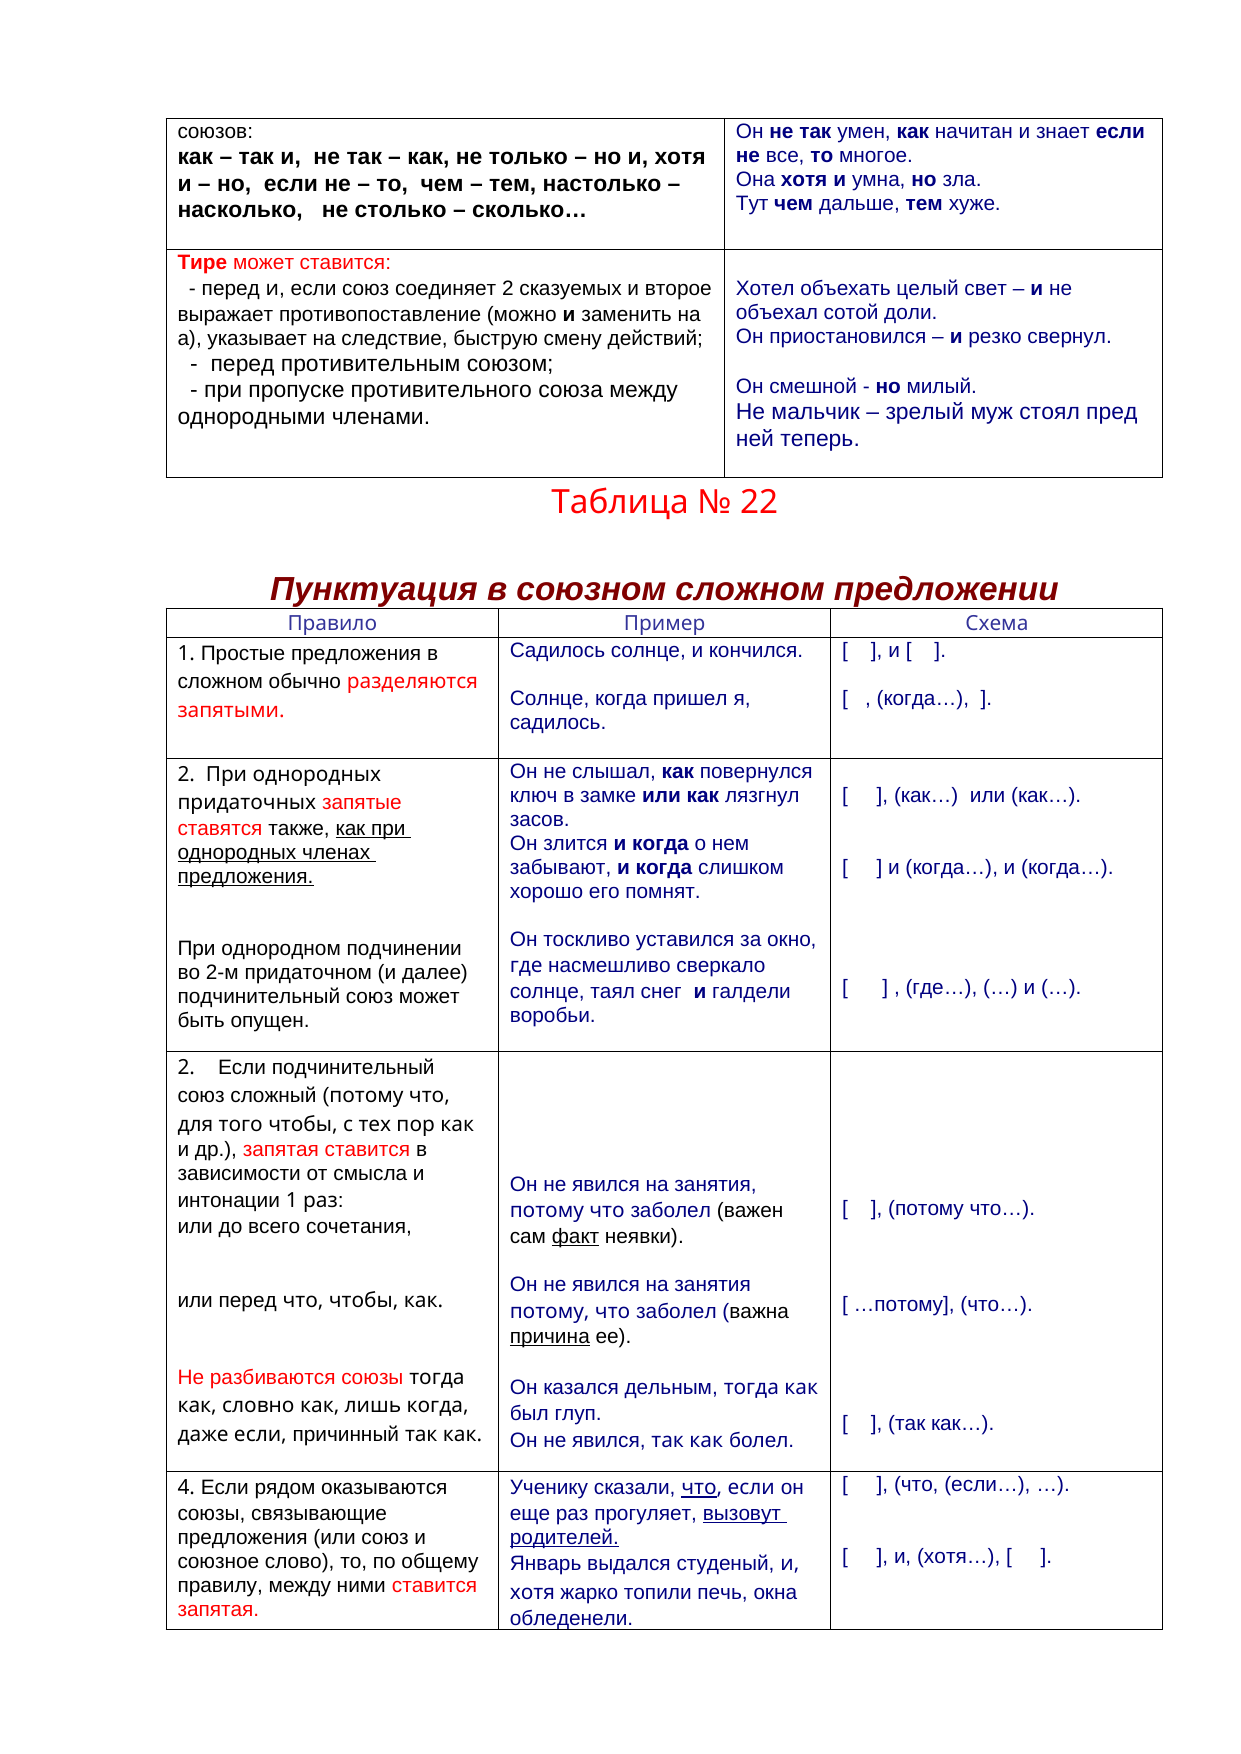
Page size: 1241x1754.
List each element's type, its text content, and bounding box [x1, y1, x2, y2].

table_cell [ ], (потому что…). [ …потому], (что…). [ ], (так как…). [831, 1052, 1162, 1471]
text Таблица № 22 [177, 478, 1152, 524]
text Пунктуация в союзном сложном предложении [177, 569, 1152, 607]
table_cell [167, 119, 724, 248]
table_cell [725, 119, 1162, 248]
table_header Пример [499, 609, 830, 637]
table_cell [167, 1472, 498, 1629]
table_cell 2. Если подчинительный союз сложный (потому что, для того чтобы, с тех пор как и др.), запятая ставится в зависимости от смысла и интонации 1 раз: или до всего сочетания, или перед что, чтобы, как. Не разбиваются союзы тогда как, словно как, лишь когда, даже если, причинный так как. [167, 1052, 498, 1471]
table_cell Хотел объехать целый свет – и не объехал сотой доли. Он приостановился – и резко свернул. Он смешной - но милый. Не мальчик – зрелый муж стоял пред ней теперь. [725, 250, 1162, 477]
table_header Схема [831, 609, 1162, 637]
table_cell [499, 1472, 830, 1629]
table_cell Тире может ставится: - перед и, если союз соединяет 2 сказуемых и второе выражает противопоставление (можно и заменить на а), указывает на следствие, быструю смену действий; - перед противительным союзом; - при пропуске противительного союза между однородными членами. [167, 250, 724, 477]
table_cell [ ], (как…) или (как…). [ ] и (когда…), и (когда…). [ ] , (где…), (…) и (…). [831, 759, 1162, 1051]
table_cell Садилось солнце, и кончился. Солнце, когда пришел я, садилось. [499, 638, 830, 758]
table_cell 1. Простые предложения в сложном обычно разделяются запятыми. [167, 638, 498, 758]
table_header Правило [167, 609, 498, 637]
table_cell Он не слышал, как повернулся ключ в замке или как лязгнул засов. Он злится и когда о нем забывают, и когда слишком хорошо его помнят. Он тоскливо уставился за окно, где насмешливо сверкало солнце, таял снег и галдели воробьи. [499, 759, 830, 1051]
table_cell [ ], и [ ]. [ , (когда…), ]. [831, 638, 1162, 758]
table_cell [831, 1472, 1162, 1629]
table_cell Он не явился на занятия, потому что заболел (важен сам факт неявки). Он не явился на занятия потому, что заболел (важна причина ее). Он казался дельным, тогда как был глуп. Он не явился, так как болел. [499, 1052, 830, 1471]
table_cell 2. При однородных придаточных запятые ставятся также, как при однородных членах предложения. При однородном подчинении во 2-м придаточном (и далее) подчинительный союз может быть опущен. [167, 759, 498, 1051]
